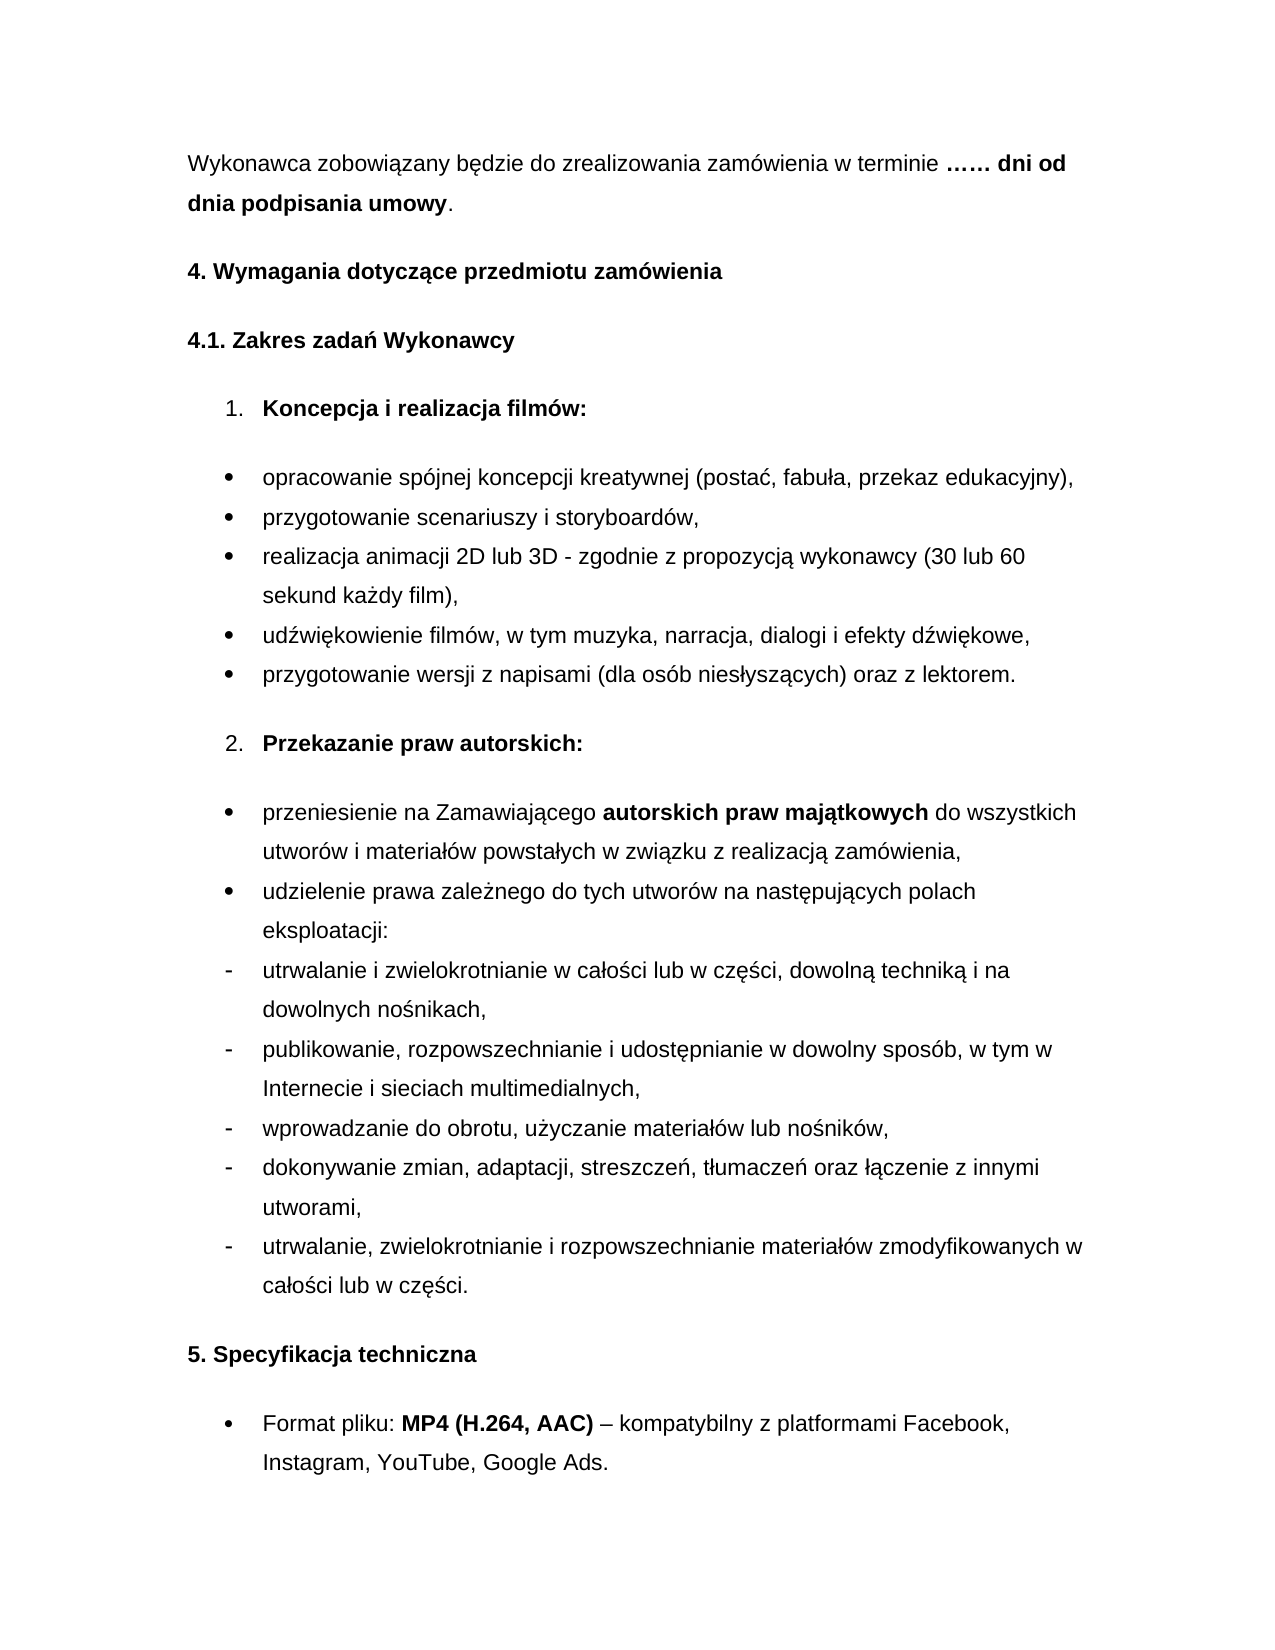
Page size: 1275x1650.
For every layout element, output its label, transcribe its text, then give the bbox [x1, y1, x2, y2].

list przeniesienie na Zamawiającego autorskich praw majątkowych do wszystkich utworów i materiałów powstałych w związku z realizacją zamówienia, [225, 799, 1087, 864]
text Wykonawca zobowiązany będzie do zrealizowania zamówienia w terminie …… dni od dnia podpisania umowy. [187, 150, 1087, 216]
list publikowanie, rozpowszechnianie i udostępnianie w dowolny sposób, w tym w Internecie i sieciach multimedialnych, [225, 1036, 1087, 1101]
list udźwiękowienie filmów, w tym muzyka, narracja, dialogi i efekty dźwiękowe, [225, 622, 1087, 648]
list dokonywanie zmian, adaptacji, streszczeń, tłumaczeń oraz łączenie z innymi utworami, [225, 1154, 1087, 1220]
text 4.1. Zakres zadań Wykonawcy [187, 327, 1087, 353]
list utrwalanie i zwielokrotnianie w całości lub w części, dowolną techniką i na dowolnych nośnikach, [225, 957, 1087, 1022]
list opracowanie spójnej koncepcji kreatywnej (postać, fabuła, przekaz edukacyjny), [225, 464, 1087, 490]
list Format pliku: MP4 (H.264, AAC) – kompatybilny z platformami Facebook, Instagram, YouTube, Google Ads. [225, 1410, 1087, 1476]
list Koncepcja i realizacja filmów: [225, 395, 1087, 422]
list Przekazanie praw autorskich: [225, 730, 1087, 756]
list przygotowanie wersji z napisami (dla osób niesłyszących) oraz z lektorem. [225, 661, 1087, 688]
list przygotowanie scenariuszy i storyboardów, [225, 503, 1087, 530]
text 4. Wymagania dotyczące przedmiotu zamówienia [187, 258, 1087, 284]
list realizacja animacji 2D lub 3D - zgodnie z propozycją wykonawcy (30 lub 60 sekund każdy film), [225, 543, 1087, 609]
list wprowadzanie do obrotu, użyczanie materiałów lub nośników, [225, 1114, 1087, 1141]
list udzielenie prawa zależnego do tych utworów na następujących polach eksploatacji: [225, 878, 1087, 943]
text 5. Specyfikacja techniczna [187, 1341, 1087, 1367]
list utrwalanie, zwielokrotnianie i rozpowszechnianie materiałów zmodyfikowanych w całości lub w części. [225, 1233, 1087, 1299]
